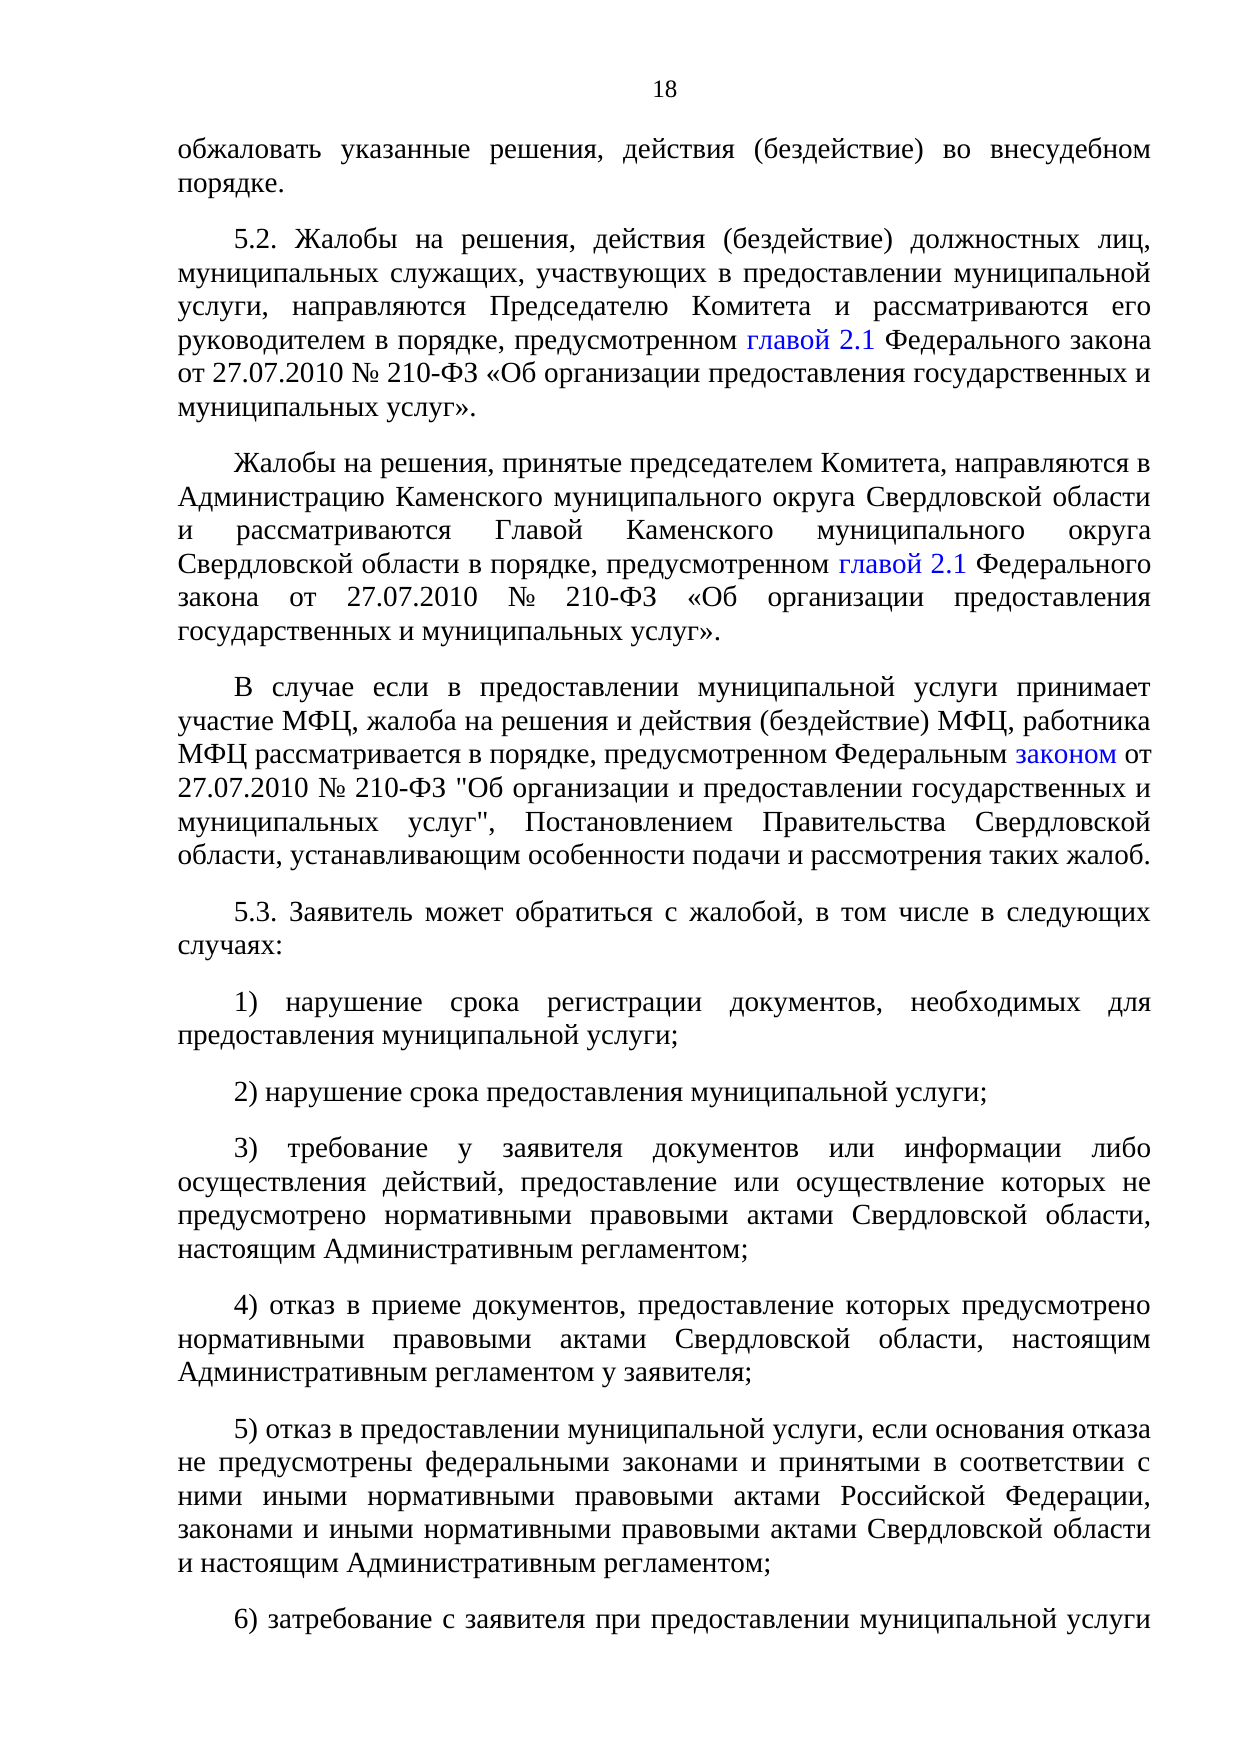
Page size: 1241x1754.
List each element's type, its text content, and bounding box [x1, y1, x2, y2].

text 5) отказ в предоставлении муниципальной услуги, если основания отказа не предусмотрены федеральными законами и принятыми в соответствии с ними иными нормативными правовыми актами Российской Федерации, законами и иными нормативными правовыми актами Свердловской области и настоящим Административным регламентом; [177, 1411, 1152, 1578]
text В случае если в предоставлении муниципальной услуги принимает участие МФЦ, жалоба на решения и действия (бездействие) МФЦ, работника МФЦ рассматривается в порядке, предусмотренном Федеральным законом от 27.07.2010 № 210-ФЗ "Об организации и предоставлении государственных и муниципальных услуг", Постановлением Правительства Свердловской области, устанавливающим особенности подачи и рассмотрения таких жалоб. [177, 669, 1152, 871]
text 5.3. Заявитель может обратиться с жалобой, в том числе в следующих случаях: [177, 894, 1152, 961]
text 4) отказ в приеме документов, предоставление которых предусмотрено нормативными правовыми актами Свердловской области, настоящим Административным регламентом у заявителя; [177, 1287, 1152, 1388]
text 1) нарушение срока регистрации документов, необходимых для предоставления муниципальной услуги; [177, 984, 1152, 1051]
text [177, 131, 1152, 198]
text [177, 1601, 1152, 1635]
text Жалобы на решения, принятые председателем Комитета, направляются в Администрацию Каменского муниципального округа Свердловской области и рассматриваются Главой Каменского муниципального округа Свердловской области в порядке, предусмотренном главой 2.1 Федерального закона от 27.07.2010 № 210-ФЗ «Об организации предоставления государственных и муниципальных услуг». [177, 445, 1152, 647]
text 5.2. Жалобы на решения, действия (бездействие) должностных лиц, муниципальных служащих, участвующих в предоставлении муниципальной услуги, направляются Председателю Комитета и рассматриваются его руководителем в порядке, предусмотренном главой 2.1 Федерального закона от 27.07.2010 № 210-ФЗ «Об организации предоставления государственных и муниципальных услуг». [177, 221, 1152, 422]
text 2) нарушение срока предоставления муниципальной услуги; [177, 1074, 1152, 1107]
text 3) требование у заявителя документов или информации либо осуществления действий, предоставление или осуществление которых не предусмотрено нормативными правовыми актами Свердловской области, настоящим Административным регламентом; [177, 1130, 1152, 1264]
